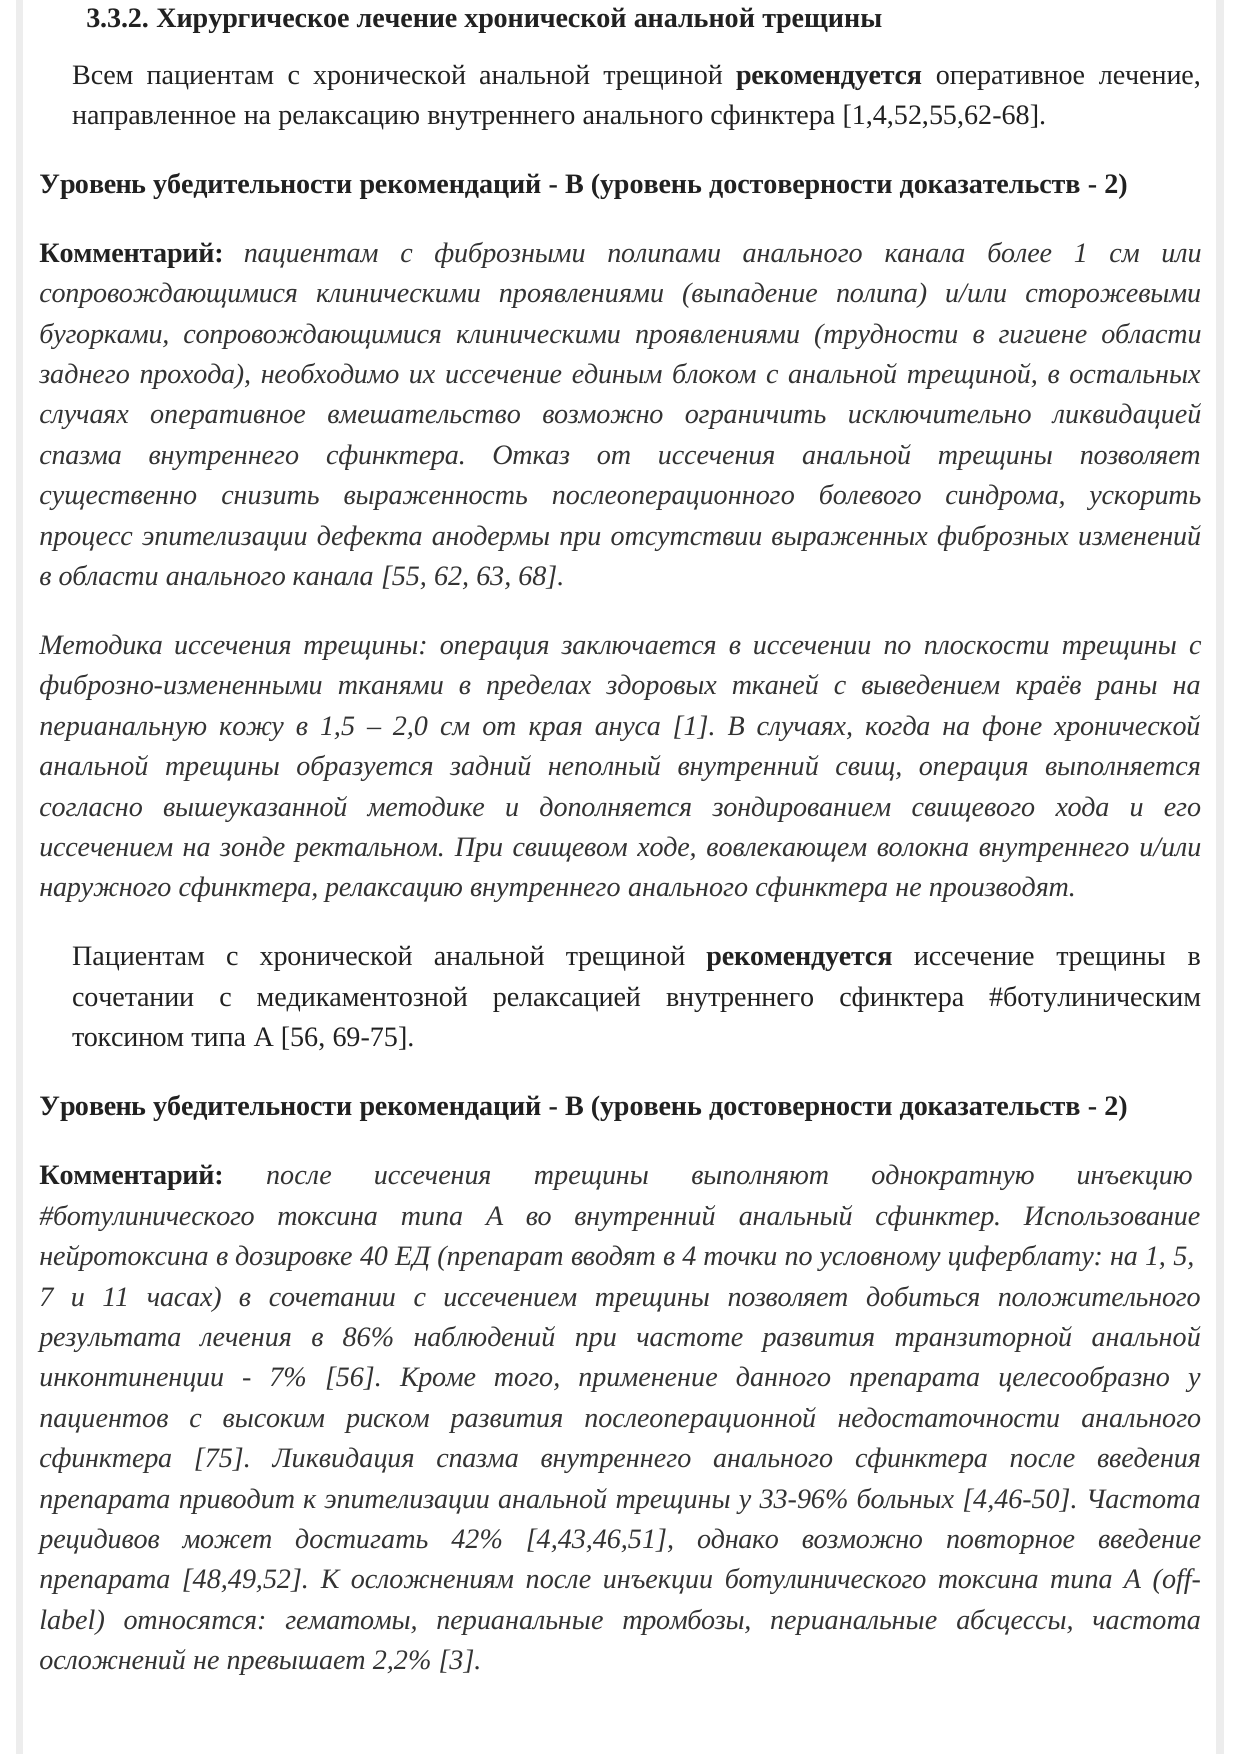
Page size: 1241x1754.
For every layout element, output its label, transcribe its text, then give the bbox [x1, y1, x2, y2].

text Методика иссечения трещины: операция заключается в иссечении по плоскости трещины с фиброзно-измененными тканями в пределах здоровых тканей с выведением краёв раны на перианальную кожу в 1,5 – 2,0 см от края ануса [1]. В случаях, когда на фоне хронической анальной трещины образуется задний неполный внутренний свищ, операция выполняется согласно вышеуказанной методике и дополняется зондированием свищевого хода и его иссечением на зонде ректальном. При свищевом ходе, вовлекающем волокна внутреннего и/или наружного сфинктера, релаксацию внутреннего анального сфинктера не производят. [39, 628, 1201, 903]
text Всем пациентам с хронической анальной трещиной рекомендуется оперативное лечение, направленное на релаксацию внутреннего анального сфинктера [1,4,52,55,62-68]. [72, 58, 1201, 131]
list Хирургическое лечение хронической анальной трещины [86, 1, 1236, 34]
text Пациентам с хронической анальной трещиной рекомендуется иссечение трещины в сочетании с медикаментозной релаксацией внутреннего сфинктера #ботулиническим токсином типа А [56, 69-75]. [72, 939, 1201, 1053]
text Комментарий: пациентам с фиброзными полипами анального канала более 1 см или сопровождающимися клиническими проявлениями (выпадение полипа) и/или сторожевыми бугорками, сопровождающимися клиническими проявлениями (трудности в гигиене области заднего прохода), необходимо их иссечение единым блоком с анальной трещиной, в остальных случаях оперативное вмешательство возможно ограничить исключительно ликвидацией спазма внутреннего сфинктера. Отказ от иссечения анальной трещины позволяет существенно снизить выраженность послеоперационного болевого синдрома, ускорить процесс эпителизации дефекта анодермы при отсутствии выраженных фиброзных изменений в области анального канала [55, 62, 63, 68]. [39, 236, 1201, 592]
subtitle Уровень убедительности рекомендаций - В (уровень достоверности доказательств - 2) [39, 167, 1236, 199]
subtitle Уровень убедительности рекомендаций - B (уровень достоверности доказательств - 2) [39, 1089, 1236, 1121]
text 7 и 11 часах) в сочетании с иссечением трещины позволяет добиться положительного результата лечения в 86% наблюдений при частоте развития транзиторной анальной инконтиненции - 7% [56]. Кроме того, применение данного препарата целесообразно у пациентов с высоким риском развития послеоперационной недостаточности анального сфинктера [75]. Ликвидация спазма внутреннего анального сфинктера после введения препарата приводит к эпителизации анальной трещины у 33-96% больных [4,46-50]. Частота рецидивов может достигать 42% [4,43,46,51], однако возможно повторное введение препарата [48,49,52]. К осложнениям после инъекции ботулинического токсина типа А (off- label) относятся: гематомы, перианальные тромбозы, перианальные абсцессы, частота осложнений не превышает 2,2% [3]. [39, 1280, 1201, 1676]
text #ботулинического токсина типа А во внутренний анальный сфинктер. Использование нейротоксина в дозировке 40 ЕД (препарат вводят в 4 точки по условному циферблату: на 1, 5, [39, 1198, 1201, 1271]
text Комментарий: после иссечения трещины выполняют однократную инъекцию [39, 1158, 1236, 1190]
